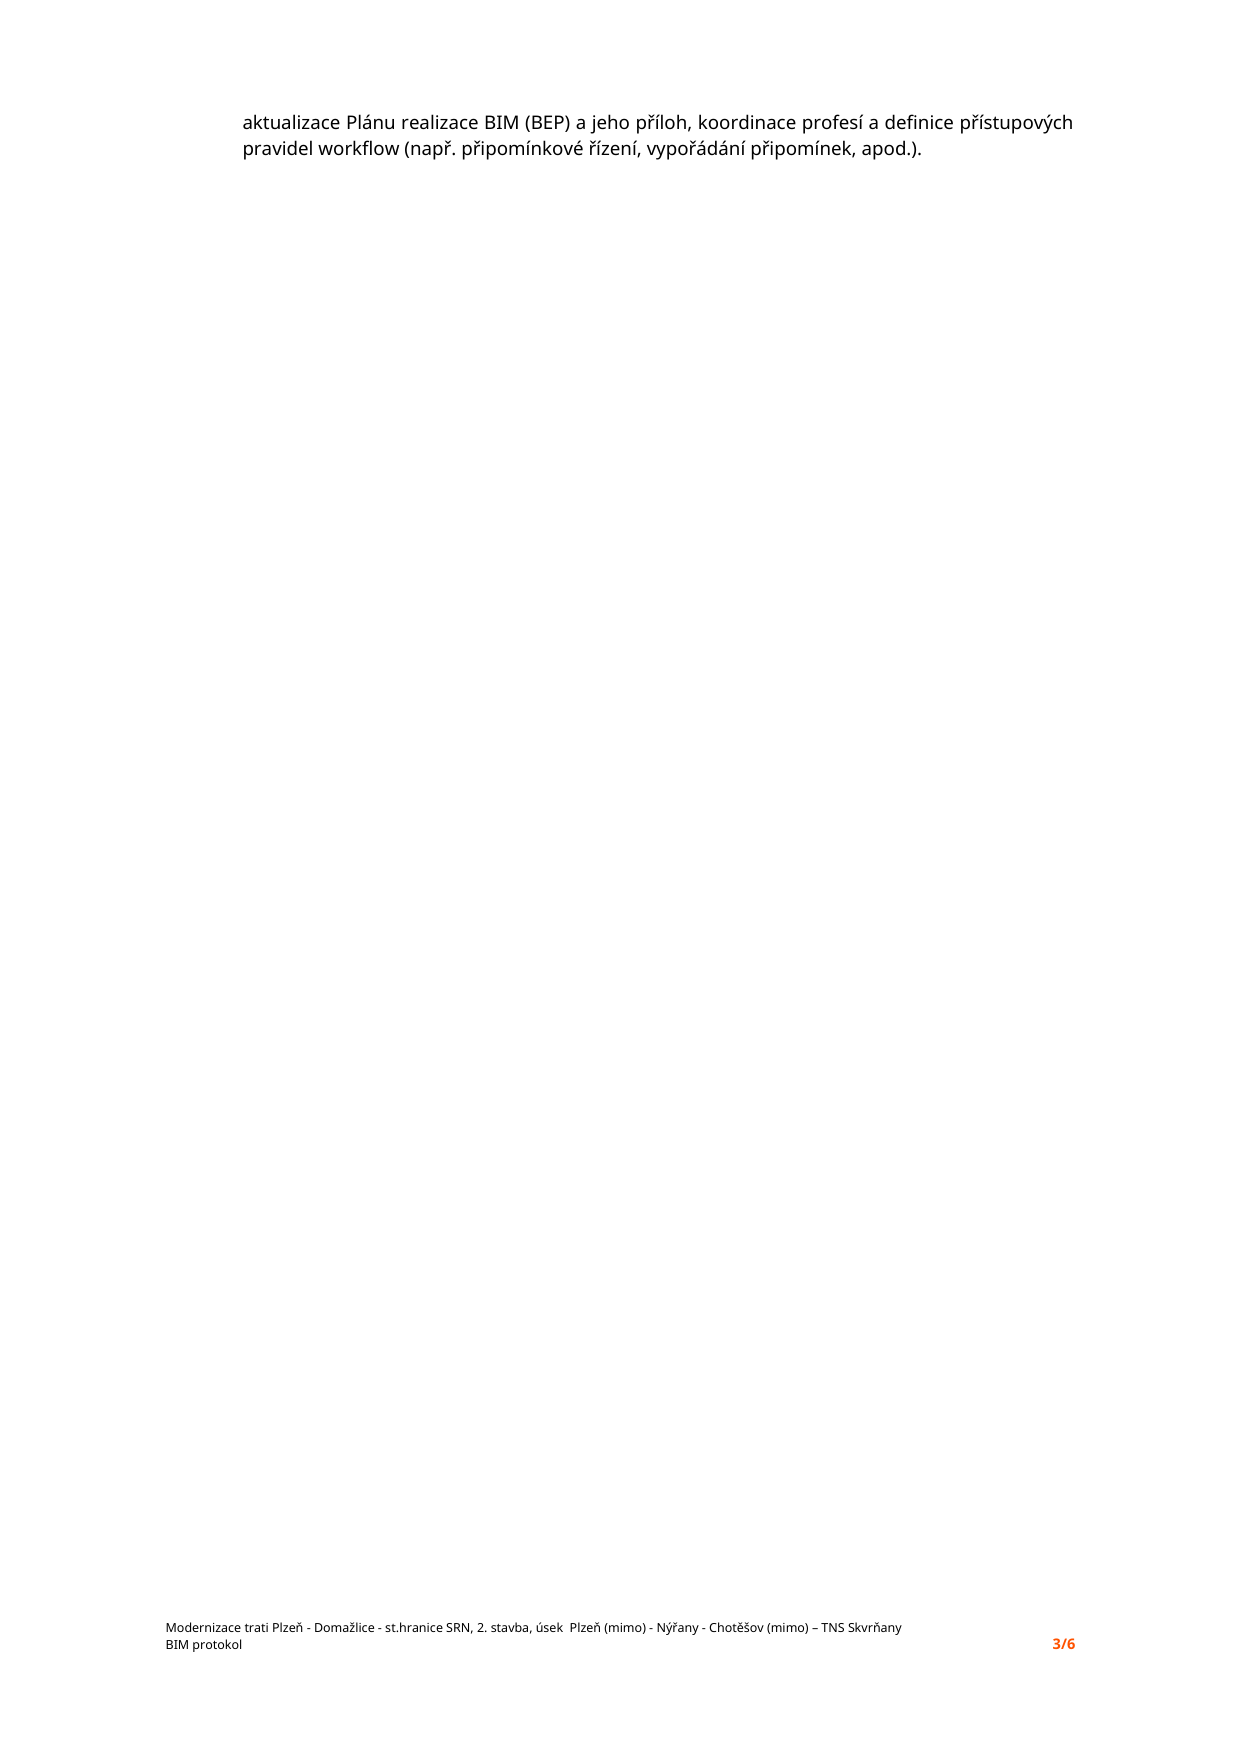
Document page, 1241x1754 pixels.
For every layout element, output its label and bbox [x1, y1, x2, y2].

text [165, 109, 1075, 161]
